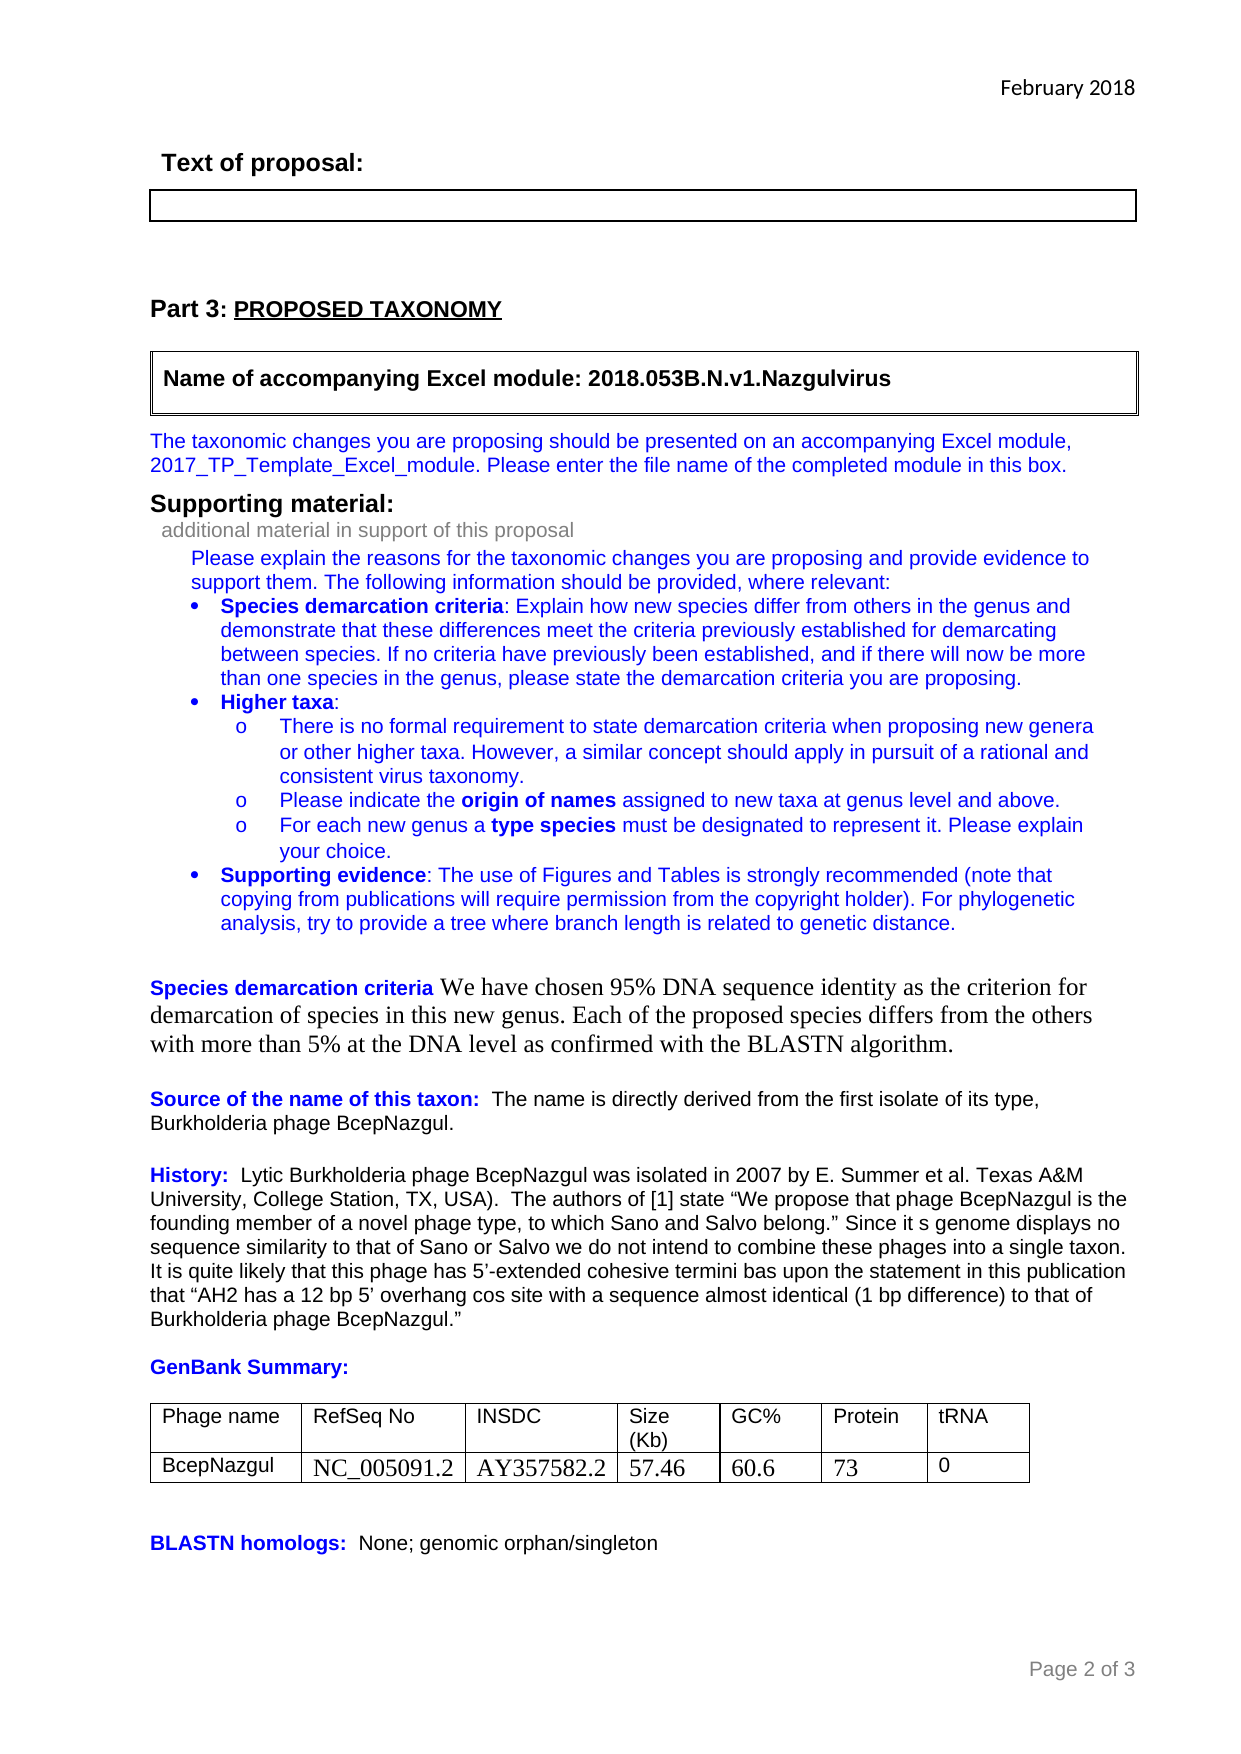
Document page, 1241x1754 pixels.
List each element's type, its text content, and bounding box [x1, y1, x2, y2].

table_header RefSeq No [302, 1404, 465, 1452]
table_cell [151, 191, 1135, 219]
table_cell 60.6 [721, 1453, 821, 1482]
table_header Phage name [151, 1404, 301, 1452]
text Supporting material: [150, 489, 1135, 518]
text Species demarcation criteria We have chosen 95% DNA sequence identity as the criterion for demarcation of species in this new genus. Each of the proposed species differs from the others with more than 5% at the DNA level as confirmed with the BLASTN algorithm. [150, 972, 1135, 1058]
table_cell Please explain the reasons for the taxonomic changes you are proposing and provide evidence to support them. The following information should be provided, where relevant: Species demarcation criteria: Explain how new species differ from others in the genus and demonstrate that these differences meet the criteria previously established for demarcating between species. If no criteria have previously been established, and if there will now be more than one species in the genus, please state the demarcation criteria you are proposing. Higher taxa: There is no formal requirement to state demarcation criteria when proposing new genera or other higher taxa. However, a similar concept should apply in pursuit of a rational and consistent virus taxonomy. Please indicate the origin of names assigned to new taxa at genus level and above. For each new genus a type species must be designated to represent it. Please explain your choice. Supporting evidence: The use of Figures and Tables is strongly recommended (note that copying from publications will require permission from the copyright holder). For phylogenetic analysis, try to provide a tree where branch length is related to genetic distance. [150, 546, 1111, 972]
text History: Lytic Burkholderia phage BcepNazgul was isolated in 2007 by E. Summer et al. Texas A&M [150, 1163, 1135, 1187]
table_header Size (Kb) [618, 1404, 719, 1452]
table_cell BcepNazgul [151, 1453, 301, 1482]
text BLASTN homologs: None; genomic orphan/singleton [150, 1531, 1135, 1554]
text Source of the name of this taxon: The name is directly derived from the first isolate of its type, Burkholderia phage BcepNazgul. [150, 1087, 1135, 1134]
table_header Text of proposal: [150, 135, 1136, 189]
table_cell 73 [822, 1453, 927, 1482]
table_header GC% [721, 1404, 821, 1452]
text Part 3: PROPOSED TAXONOMY [150, 293, 1135, 322]
text University, College Station, TX, USA). The authors of [1] state “We propose that phage BcepNazgul is the founding member of a novel phage type, to which Sano and Salvo belong.” Since it s genome displays no sequence similarity to that of Sano or Salvo we do not intend to combine these phages into a single taxon. It is quite likely that this phage has 5’-extended cohesive termini bas upon the statement in this publication that “AH2 has a 12 bp 5’ overhang cos site with a sequence almost identical (1 bp difference) to that of Burkholderia phage BcepNazgul.” [150, 1187, 1135, 1331]
table_header tRNA [928, 1404, 1029, 1452]
table_header INSDC [466, 1404, 617, 1452]
text The taxonomic changes you are proposing should be presented on an accompanying Excel module, 2017_TP_Template_Excel_module. Please enter the file name of the completed module in this box. [150, 429, 1135, 477]
table_cell NC_005091.2 [302, 1453, 465, 1482]
table_header additional material in support of this proposal [150, 518, 1111, 546]
table_header Name of accompanying Excel module: 2018.053B.N.v1.Nazgulvirus [153, 352, 1136, 413]
text GenBank Summary: [150, 1355, 1135, 1379]
table_cell AY357582.2 [466, 1453, 617, 1482]
table_header Protein [822, 1404, 927, 1452]
table_cell 0 [928, 1453, 1029, 1482]
table_cell 57.46 [618, 1453, 719, 1482]
